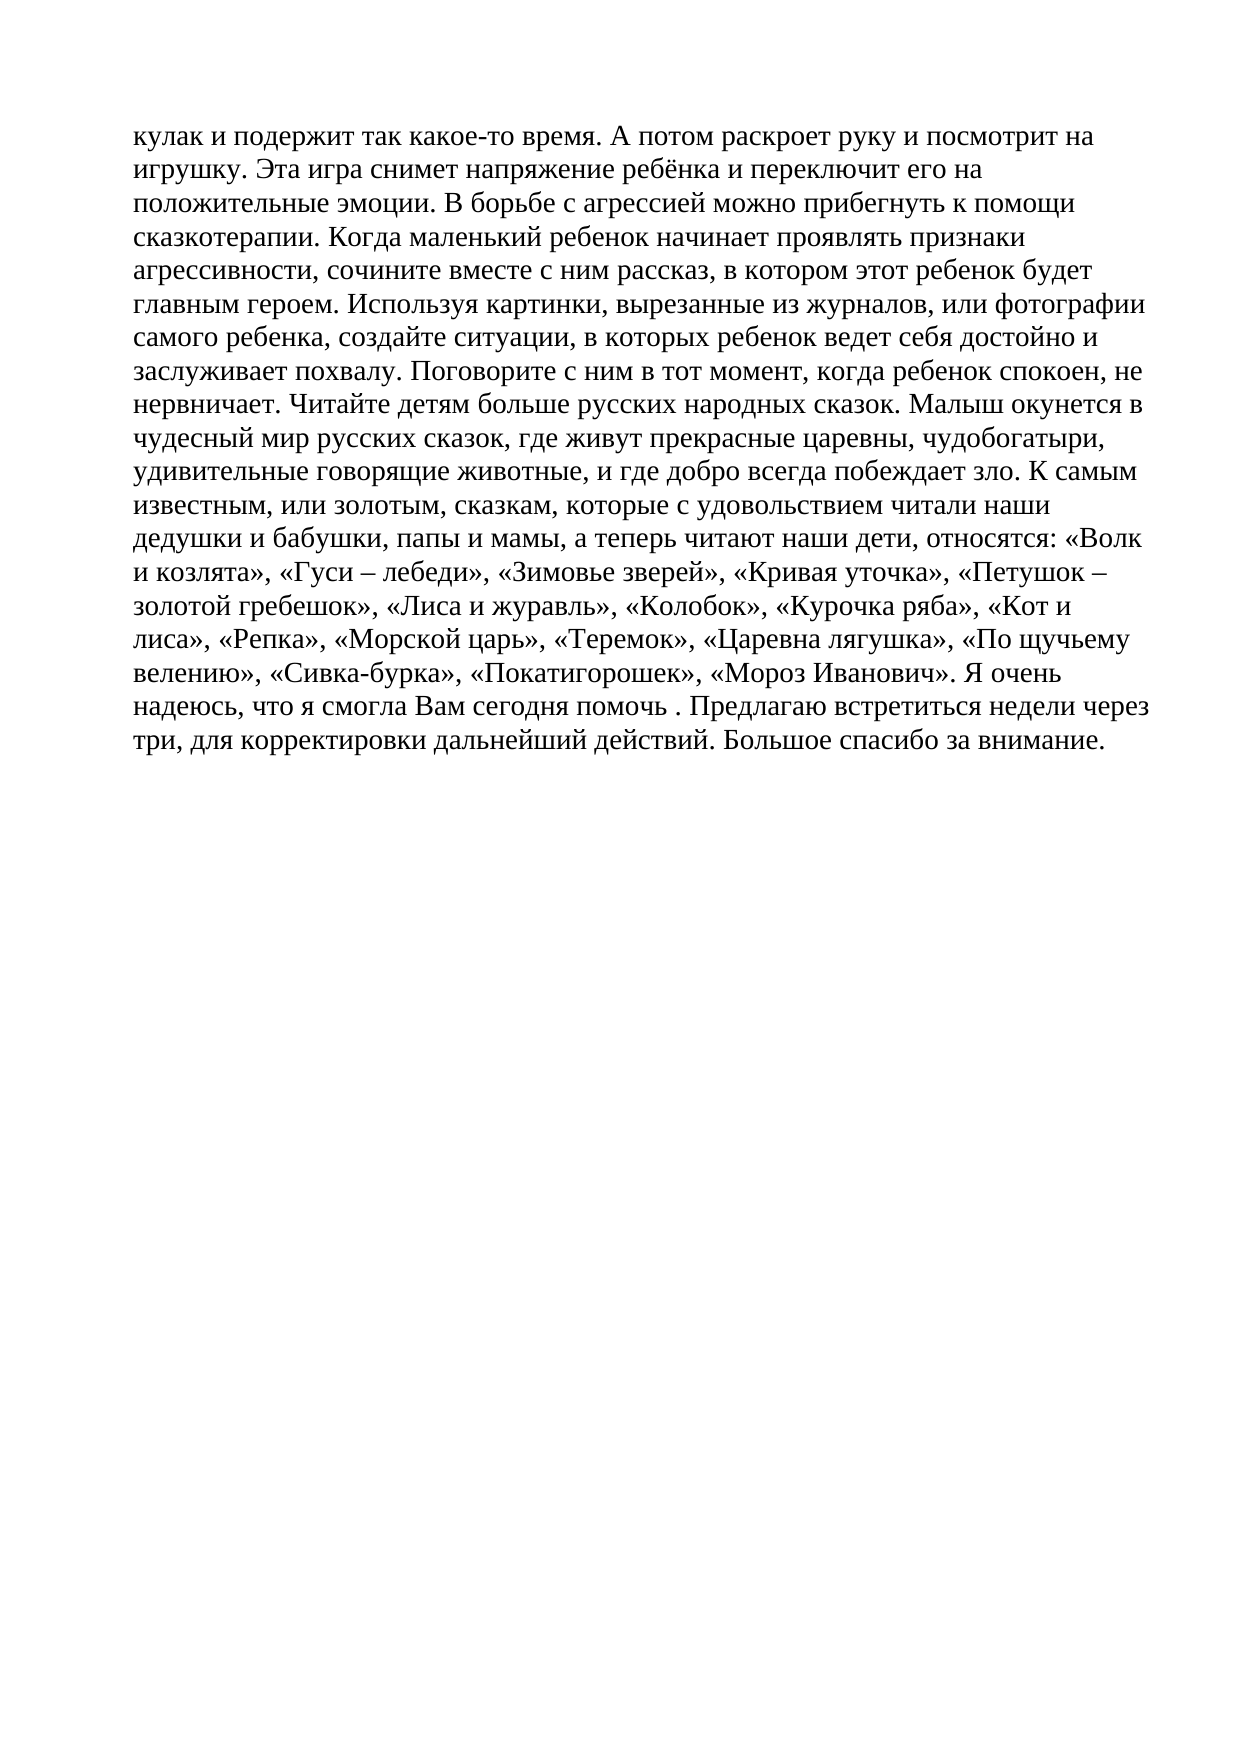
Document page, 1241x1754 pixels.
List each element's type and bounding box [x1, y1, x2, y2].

text [133, 118, 1152, 755]
